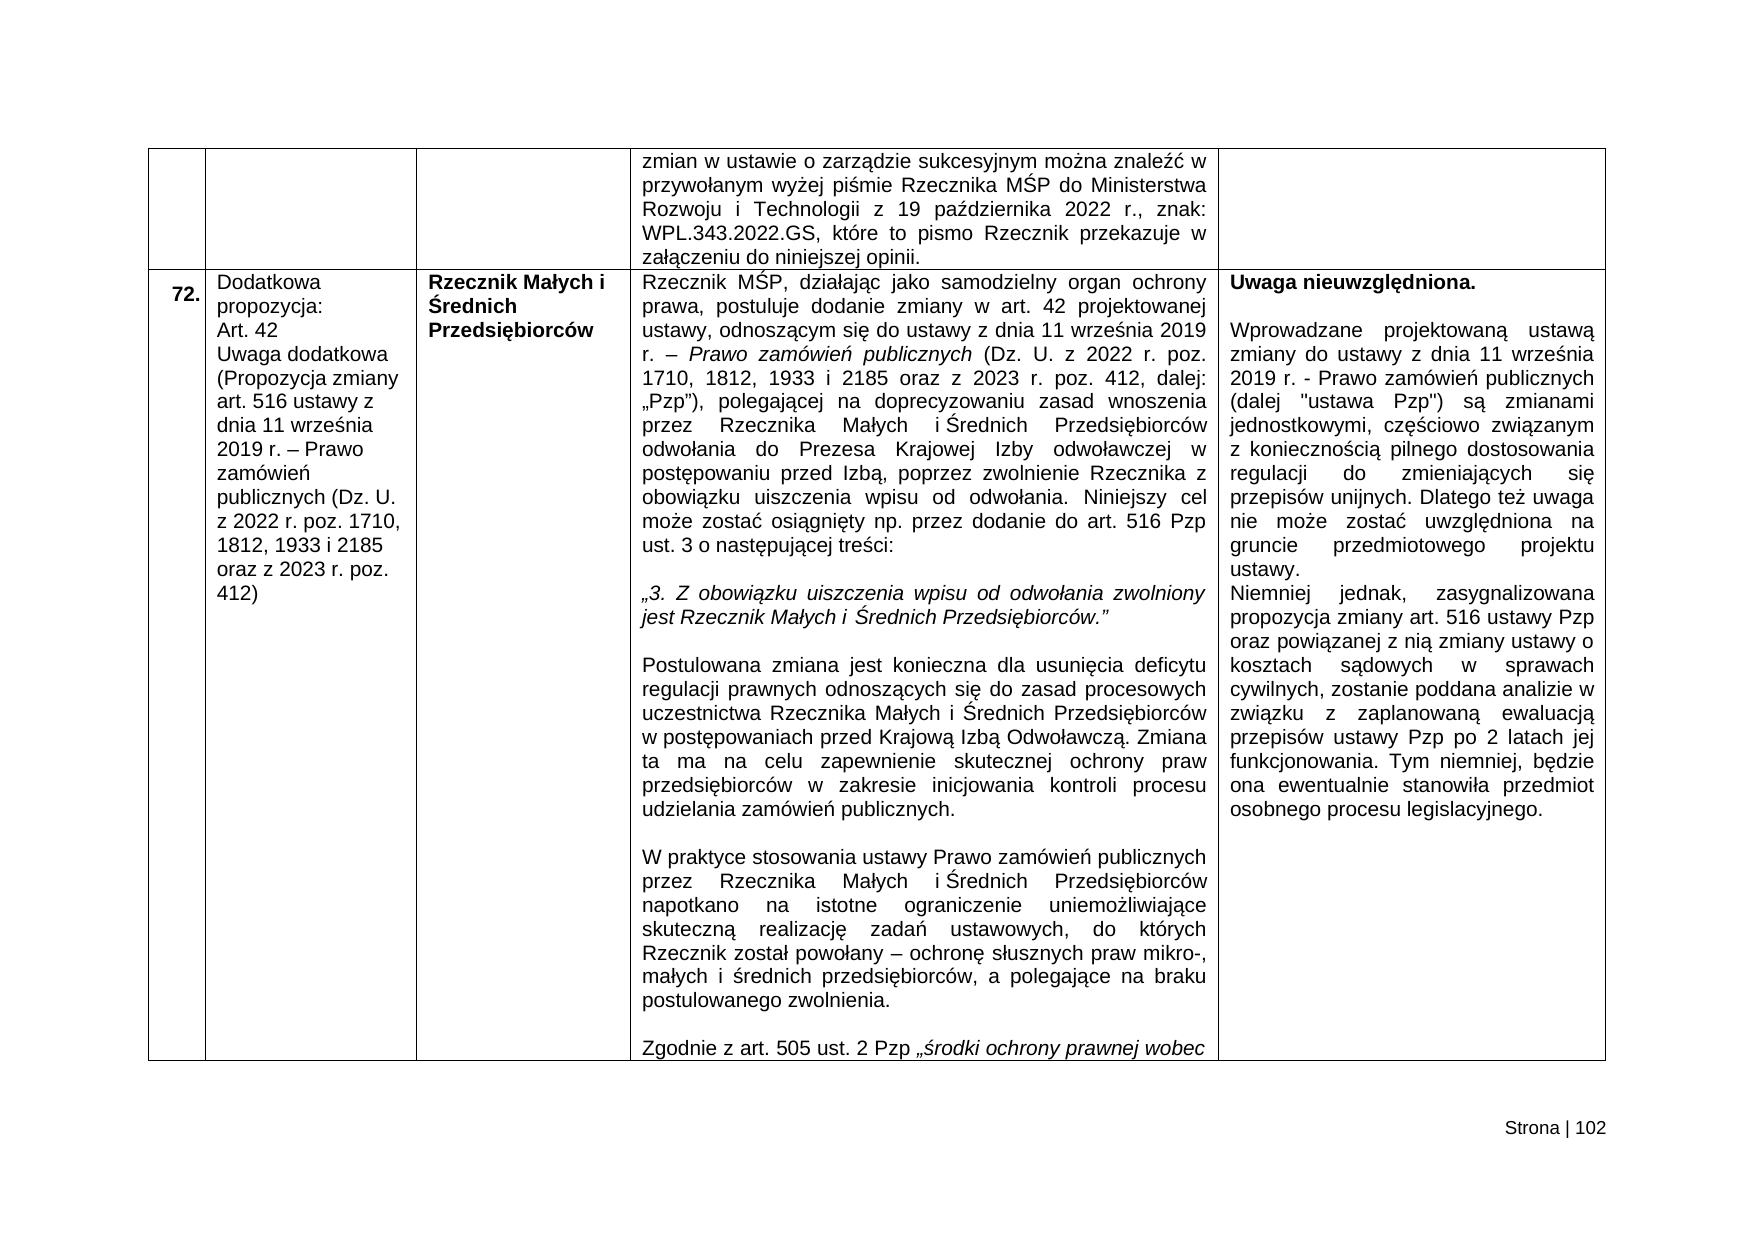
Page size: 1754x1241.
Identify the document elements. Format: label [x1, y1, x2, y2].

table_cell [1219, 149, 1605, 268]
table_cell [417, 270, 630, 1060]
table_cell [206, 149, 416, 268]
table_cell [206, 270, 416, 1060]
table_cell [149, 270, 205, 1060]
table_cell [417, 149, 630, 268]
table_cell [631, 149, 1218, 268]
table_cell [631, 270, 1218, 1060]
table_cell [149, 149, 205, 268]
table_cell [1219, 270, 1605, 1060]
